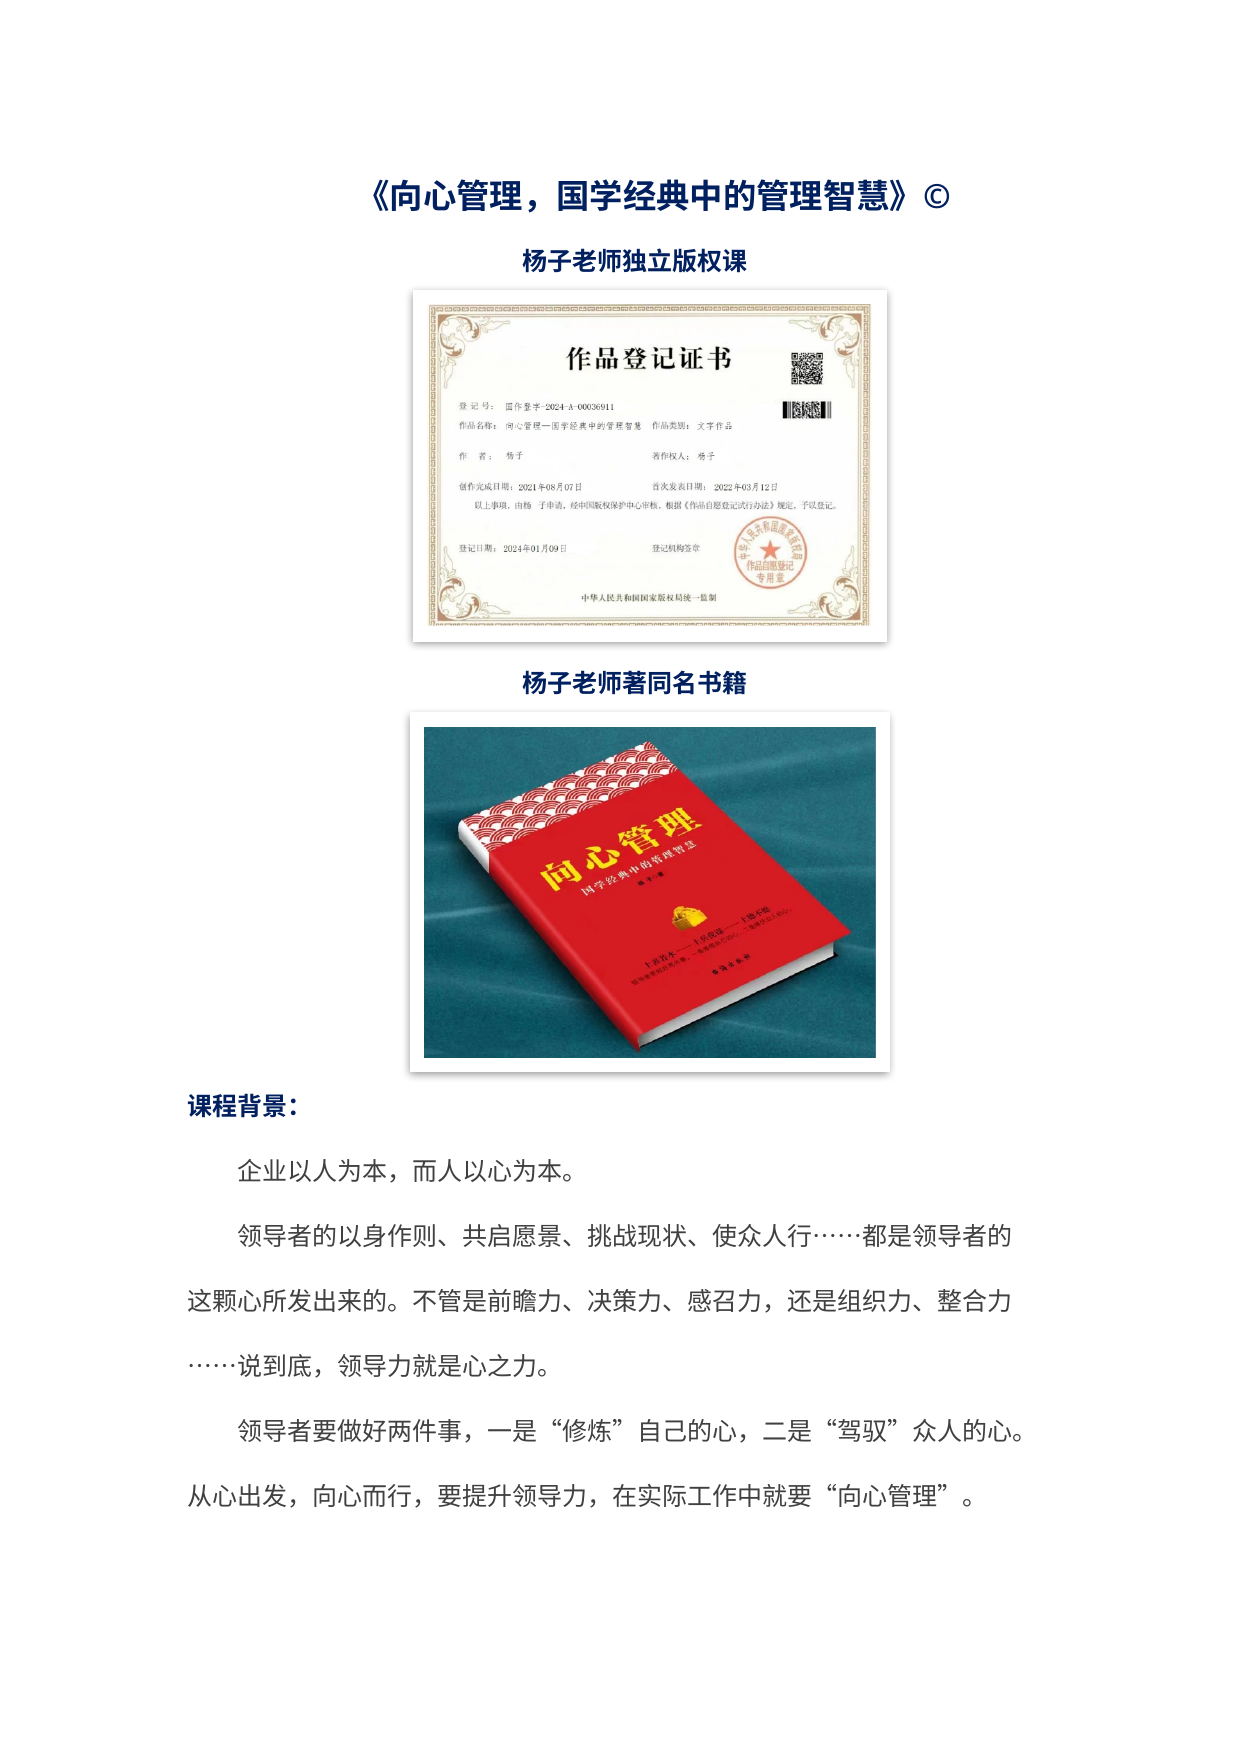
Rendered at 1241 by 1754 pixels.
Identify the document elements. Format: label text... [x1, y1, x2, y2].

picture [424, 727, 876, 1058]
text 《向心管理，国学经典中的管理智慧》© [187, 162, 1053, 227]
text 课程背景： [187, 1072, 1032, 1137]
text 企业以人为本，而人以心为本。 [187, 1137, 1032, 1202]
text 领导者要做好两件事，一是“修炼”自己的心，二是“驾驭”众人的心。从心出发，向心而行，要提升领导力，在实际工作中就要“向心管理”。 [187, 1397, 1032, 1527]
text 杨子老师著同名书籍 [187, 649, 1032, 714]
text 领导者的以身作则、共启愿景、挑战现状、使众人行……都是领导者的这颗心所发出来的。不管是前瞻力、决策力、感召力，还是组织力、整合力……说到底，领导力就是心之力。 [187, 1202, 1032, 1397]
text 杨子老师独立版权课 [187, 227, 1032, 292]
picture [427, 304, 872, 627]
